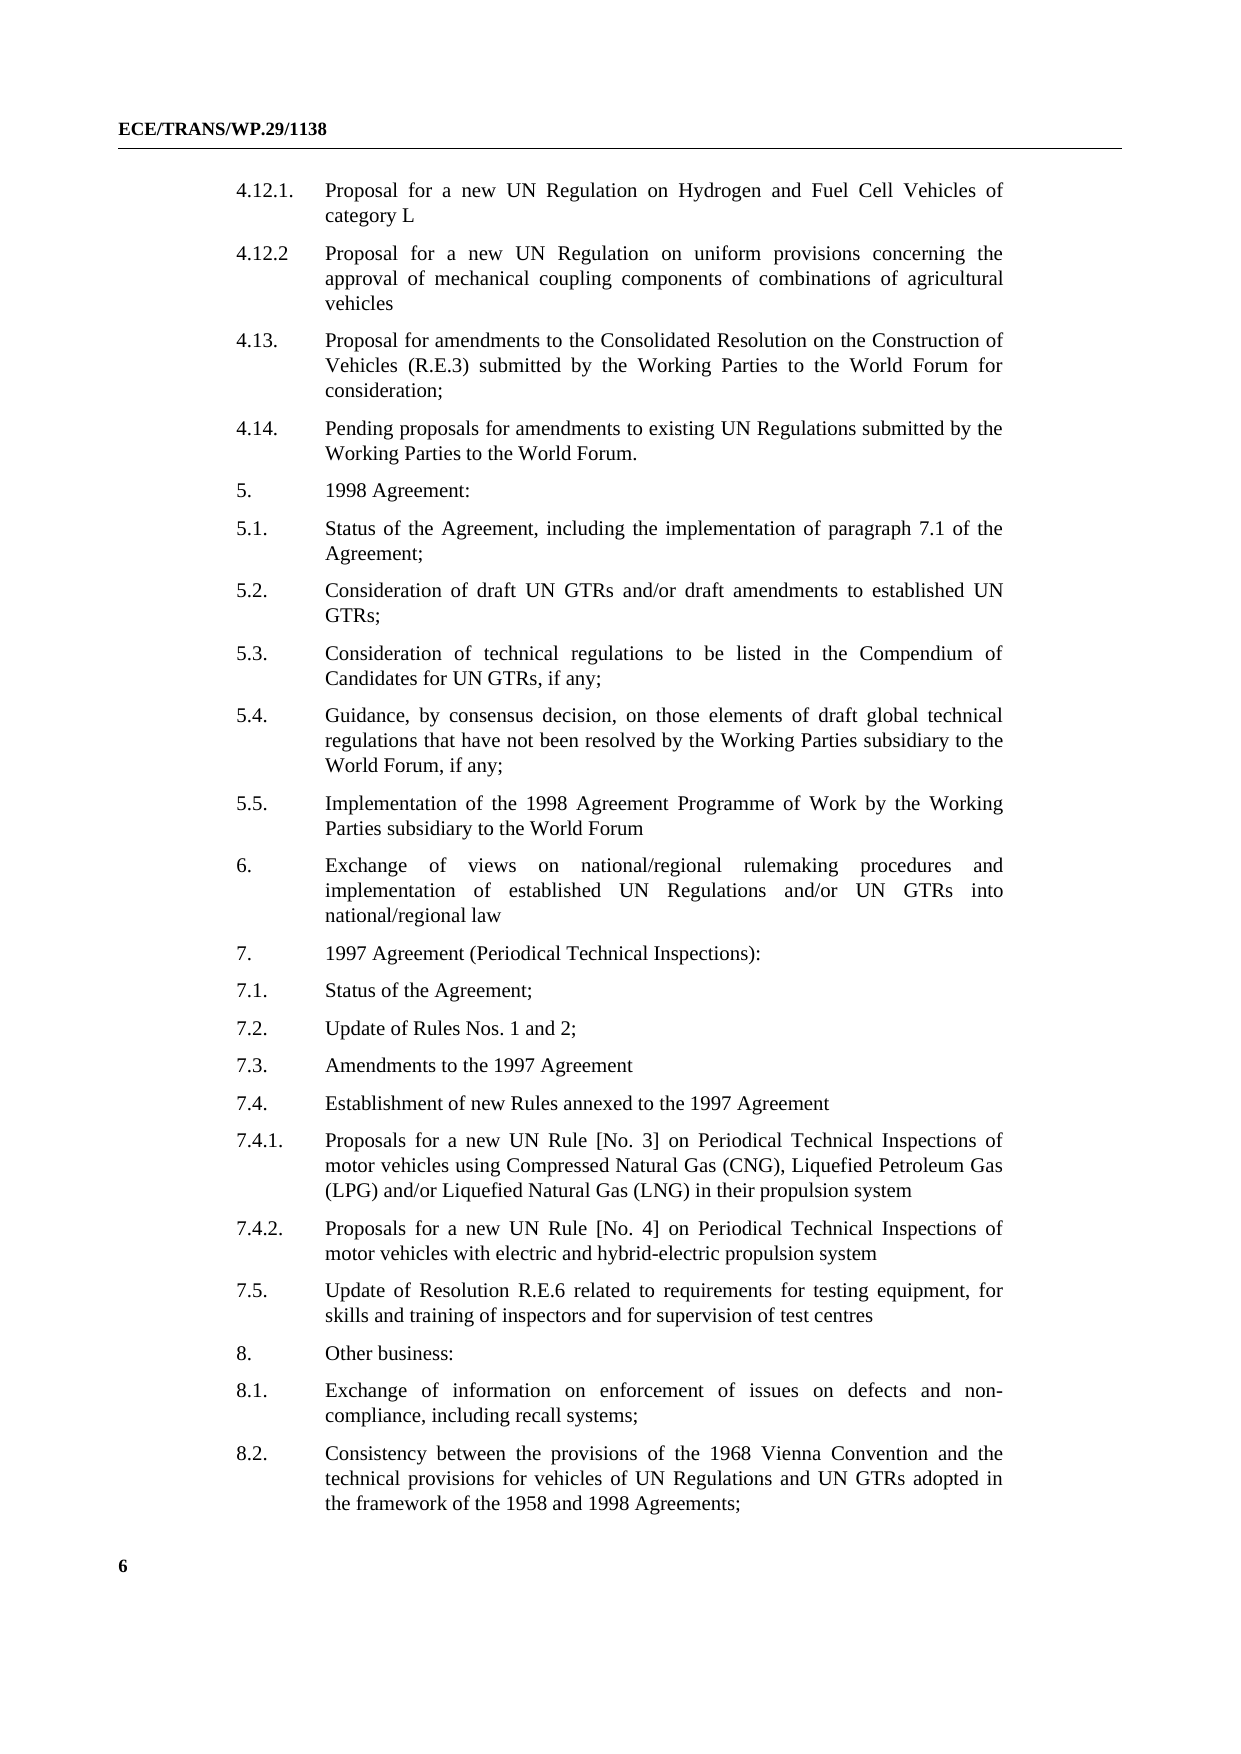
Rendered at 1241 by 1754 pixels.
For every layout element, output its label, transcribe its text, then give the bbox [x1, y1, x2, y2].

text 5.5. Implementation of the 1998 Agreement Programme of Work by the Working Parties subsidiary to the World Forum [236, 790, 1004, 840]
text 4.12.2 Proposal for a new UN Regulation on uniform provisions concerning the approval of mechanical coupling components of combinations of agricultural vehicles [236, 240, 1004, 315]
text 7.3. Amendments to the 1997 Agreement [236, 1052, 1004, 1077]
text 7.4.1. Proposals for a new UN Rule [No. 3] on Periodical Technical Inspections of motor vehicles using Compressed Natural Gas (CNG), Liquefied Petroleum Gas (LPG) and/or Liquefied Natural Gas (LNG) in their propulsion system [236, 1127, 1004, 1202]
text 7. 1997 Agreement (Periodical Technical Inspections): [236, 940, 1004, 965]
text 7.4. Establishment of new Rules annexed to the 1997 Agreement [236, 1090, 1004, 1115]
text 8.2. Consistency between the provisions of the 1968 Vienna Convention and the technical provisions for vehicles of UN Regulations and UN GTRs adopted in the framework of the 1958 and 1998 Agreements; [236, 1440, 1004, 1515]
text 7.5. Update of Resolution R.E.6 related to requirements for testing equipment, for skills and training of inspectors and for supervision of test centres [236, 1277, 1004, 1327]
text 5.2. Consideration of draft UN GTRs and/or draft amendments to established UN GTRs; [236, 577, 1004, 627]
text 7.2. Update of Rules Nos. 1 and 2; [236, 1015, 1004, 1040]
text 4.13. Proposal for amendments to the Consolidated Resolution on the Construction of Vehicles (R.E.3) submitted by the Working Parties to the World Forum for consideration; [236, 327, 1004, 402]
text 5.4. Guidance, by consensus decision, on those elements of draft global technical regulations that have not been resolved by the Working Parties subsidiary to the World Forum, if any; [236, 702, 1004, 777]
text 7.4.2. Proposals for a new UN Rule [No. 4] on Periodical Technical Inspections of motor vehicles with electric and hybrid-electric propulsion system [236, 1215, 1004, 1265]
text 5. 1998 Agreement: [236, 477, 1004, 502]
text 5.1. Status of the Agreement, including the implementation of paragraph 7.1 of the Agreement; [236, 515, 1004, 565]
text 6. Exchange of views on national/regional rulemaking procedures and implementation of established UN Regulations and/or UN GTRs into national/regional law [236, 852, 1004, 927]
text 8. Other business: [236, 1340, 1004, 1365]
text 7.1. Status of the Agreement; [236, 977, 1004, 1002]
text 5.3. Consideration of technical regulations to be listed in the Compendium of Candidates for UN GTRs, if any; [236, 640, 1004, 690]
text 4.12.1. Proposal for a new UN Regulation on Hydrogen and Fuel Cell Vehicles of category L [236, 177, 1004, 227]
text 4.14. Pending proposals for amendments to existing UN Regulations submitted by the Working Parties to the World Forum. [236, 415, 1004, 465]
text 8.1. Exchange of information on enforcement of issues on defects and non-compliance, including recall systems; [236, 1377, 1004, 1427]
